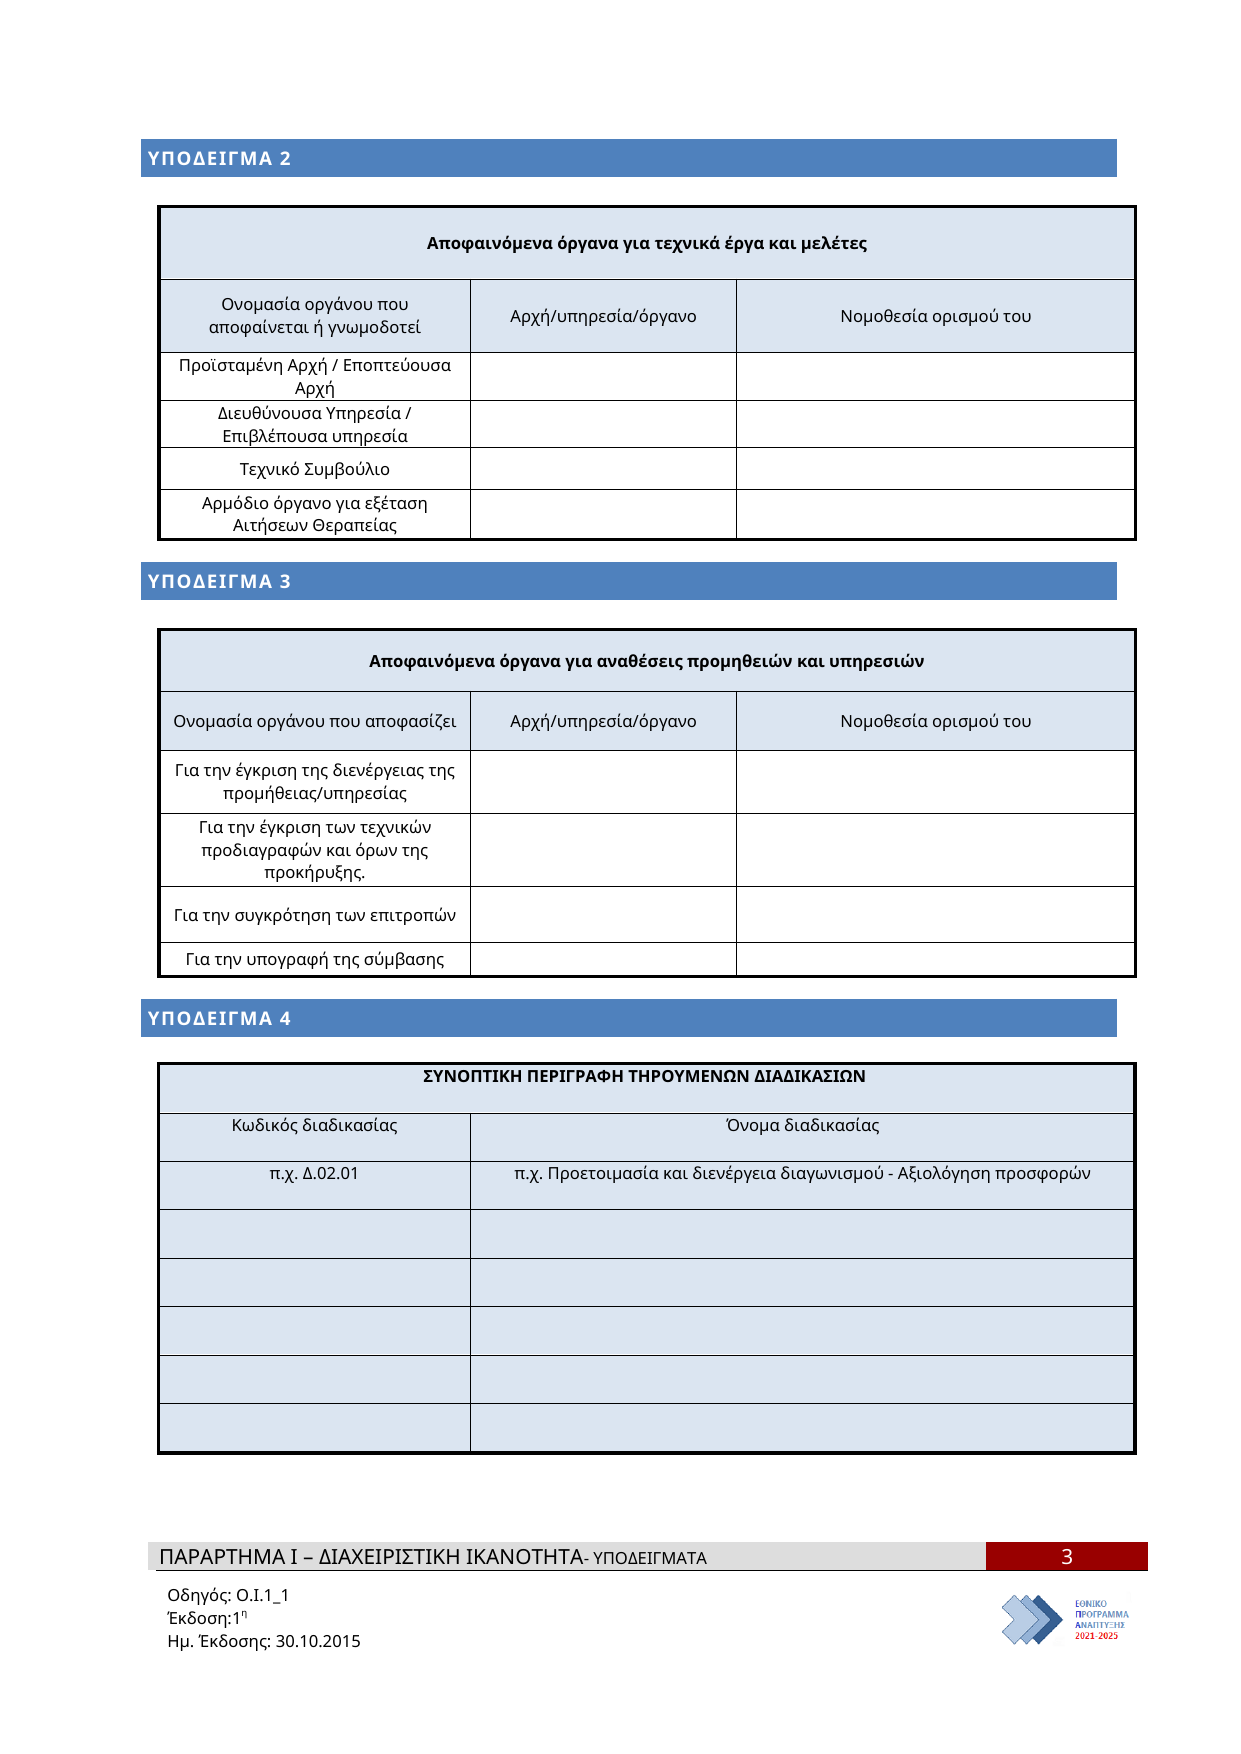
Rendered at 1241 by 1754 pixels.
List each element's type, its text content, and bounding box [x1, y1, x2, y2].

table_cell Αρχή/υπηρεσία/όργανο [471, 692, 736, 750]
table_cell [471, 1356, 1133, 1403]
table_cell Για την έγκριση των τεχνικών προδιαγραφών και όρων της προκήρυξης. [161, 814, 470, 886]
table_cell [737, 490, 1134, 538]
table_header Αποφαινόμενα όργανα για τεχνικά έργα και μελέτες [161, 208, 1134, 278]
table_cell Νομοθεσία ορισμού του [737, 280, 1134, 352]
table_cell [471, 887, 736, 942]
table_cell [737, 887, 1134, 942]
table_cell [737, 814, 1134, 886]
table_cell Όνομα διαδικασίας [471, 1114, 1133, 1161]
table_cell [160, 1259, 470, 1306]
table_cell [471, 401, 736, 447]
table_cell [471, 1210, 1133, 1258]
table_cell [160, 1404, 470, 1451]
table_cell [737, 353, 1134, 400]
picture [997, 1587, 1146, 1649]
subtitle ΥΠΟΔΕΙΓΜΑ 2 [148, 145, 1110, 171]
table_cell Για την έγκριση της διενέργειας της προμήθειας/υπηρεσίας [161, 751, 470, 812]
table_cell Για την υπογραφή της σύμβασης [161, 943, 470, 975]
table_cell [471, 490, 736, 538]
subtitle ΥΠΟΔΕΙΓΜΑ 4 [148, 1005, 1110, 1031]
table_cell [471, 814, 736, 886]
table_cell [160, 1356, 470, 1403]
table_header ΣΥΝΟΠΤΙΚΗ ΠΕΡΙΓΡΑΦΗ ΤΗΡΟΥΜΕΝΩΝ ΔΙΑΔΙΚΑΣΙΩΝ [160, 1065, 1133, 1112]
table_cell [471, 943, 736, 975]
table_cell [160, 1210, 470, 1258]
table_cell π.χ. Προετοιμασία και διενέργεια διαγωνισμού - Αξιολόγηση προσφορών [471, 1162, 1133, 1209]
table_cell Νομοθεσία ορισμού του [737, 692, 1134, 750]
table_cell Για την συγκρότηση των επιτροπών [161, 887, 470, 942]
table_cell [471, 1259, 1133, 1306]
table_header Αποφαινόμενα όργανα για αναθέσεις προμηθειών και υπηρεσιών [161, 631, 1134, 691]
table_cell [737, 448, 1134, 489]
table_cell Ονομασία οργάνου που αποφαίνεται ή γνωμοδοτεί [161, 280, 470, 352]
table_cell Ονομασία οργάνου που αποφασίζει [161, 692, 470, 750]
table_cell [737, 401, 1134, 447]
table_cell [737, 943, 1134, 975]
table_cell Διευθύνουσα Υπηρεσία / Επιβλέπουσα υπηρεσία [161, 401, 470, 447]
table_cell [471, 448, 736, 489]
subtitle ΥΠΟΔΕΙΓΜΑ 3 [148, 568, 1110, 594]
table_cell Αρχή/υπηρεσία/όργανο [471, 280, 736, 352]
table_cell Προϊσταμένη Αρχή / Εποπτεύουσα Αρχή [161, 353, 470, 400]
table_cell [471, 751, 736, 812]
table_cell [471, 1404, 1133, 1451]
table_cell [160, 1307, 470, 1354]
table_cell π.χ. Δ.02.01 [160, 1162, 470, 1209]
table_cell Αρμόδιο όργανο για εξέταση Αιτήσεων Θεραπείας [161, 490, 470, 538]
table_cell Κωδικός διαδικασίας [160, 1114, 470, 1161]
table_cell [471, 1307, 1133, 1354]
table_cell Τεχνικό Συμβούλιο [161, 448, 470, 489]
table_cell [737, 751, 1134, 812]
table_cell [471, 353, 736, 400]
